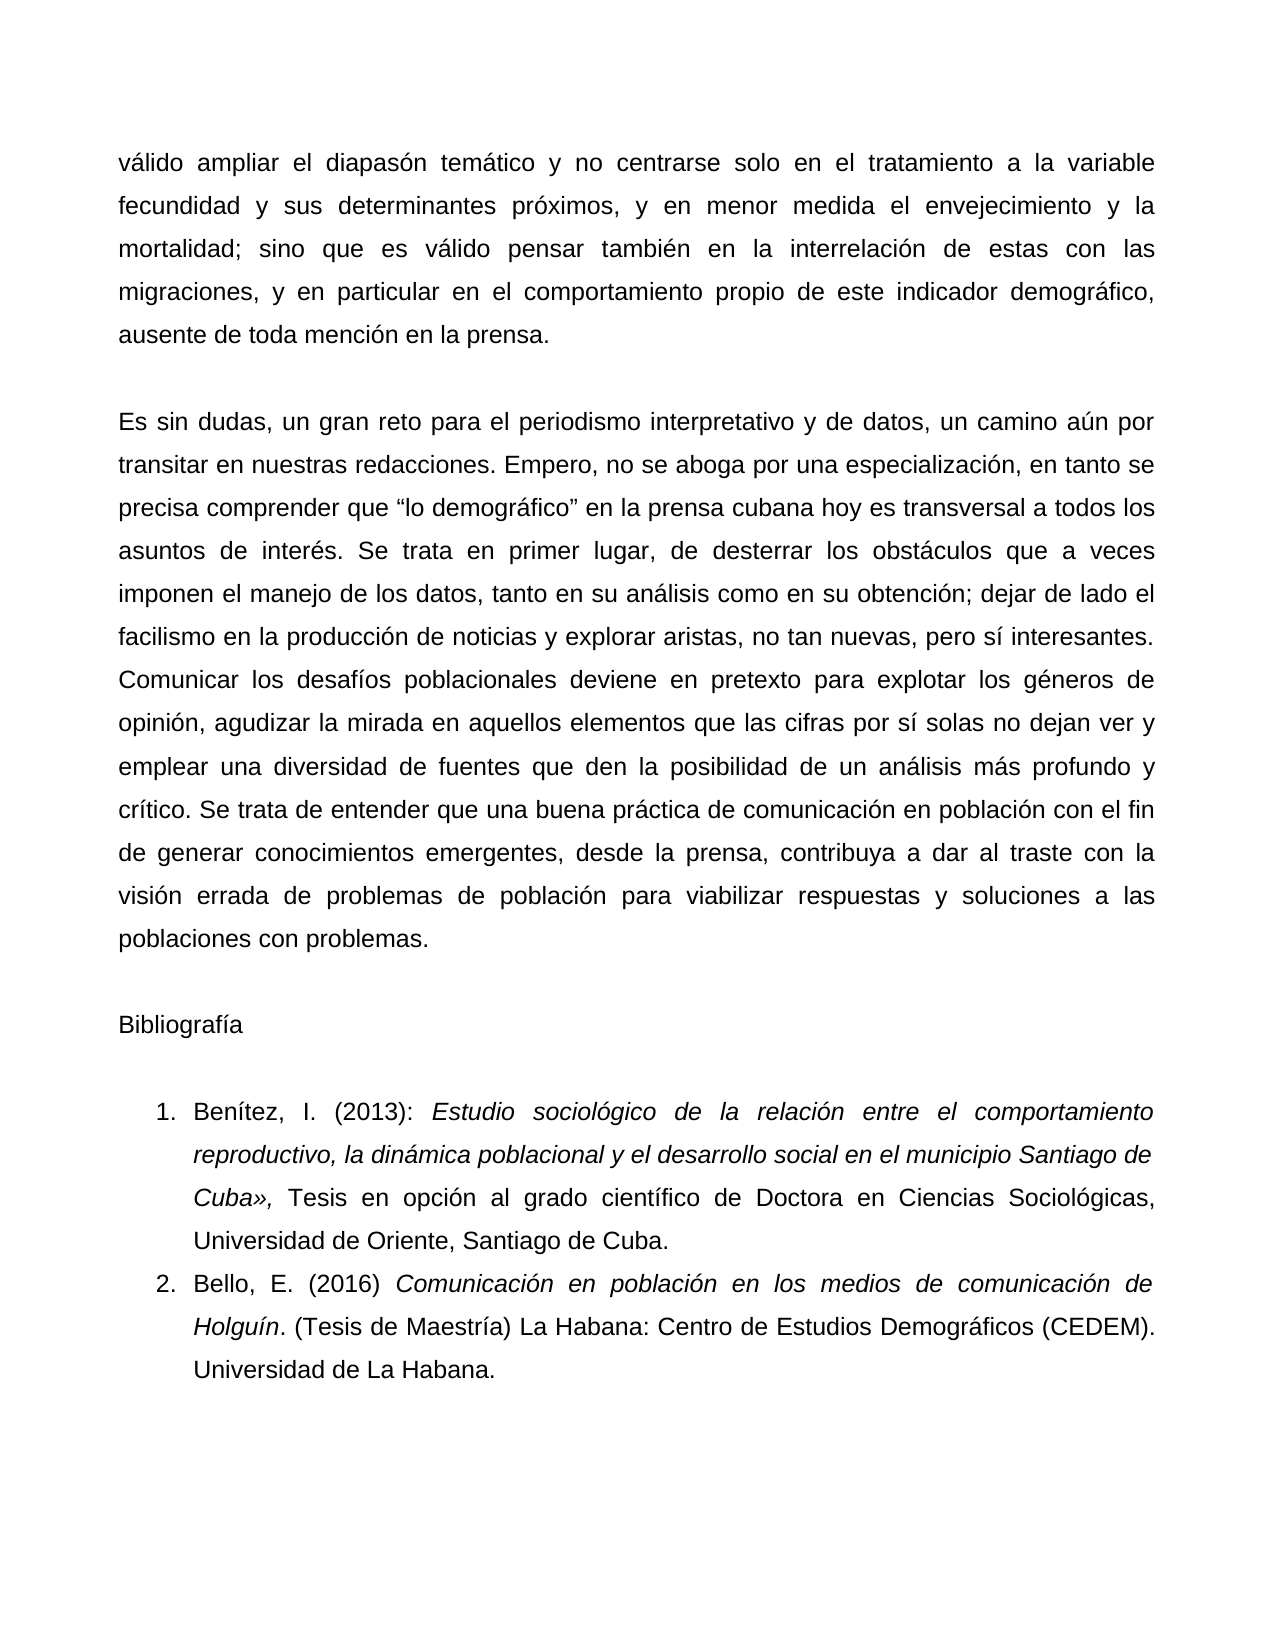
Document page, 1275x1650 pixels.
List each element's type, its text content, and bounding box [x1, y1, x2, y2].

text Bibliografía [118, 1010, 1157, 1039]
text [118, 148, 1157, 349]
text Es sin dudas, un gran reto para el periodismo interpretativo y de datos, un camino aún por transitar en nuestras redacciones. Empero, no se aboga por una especialización, en tanto se precisa comprender que “lo demográfico” en la prensa cubana hoy es transversal a todos los asuntos de interés. Se trata en primer lugar, de desterrar los obstáculos que a veces imponen el manejo de los datos, tanto en su análisis como en su obtención; dejar de lado el facilismo en la producción de noticias y explorar aristas, no tan nuevas, pero sí interesantes. Comunicar los desafíos poblacionales deviene en pretexto para explotar los géneros de opinión, agudizar la mirada en aquellos elementos que las cifras por sí solas no dejan ver y emplear una diversidad de fuentes que den la posibilidad de un análisis más profundo y crítico. Se trata de entender que una buena práctica de comunicación en población con el fin de generar conocimientos emergentes, desde la prensa, contribuya a dar al traste con la visión errada de problemas de población para viabilizar respuestas y soluciones a las poblaciones con problemas. [118, 406, 1157, 953]
list Bello, E. (2016) Comunicación en población en los medios de comunicación de Holguín. (Tesis de Maestría) La Habana: Centro de Estudios Demográficos (CEDEM). Universidad de La Habana. [156, 1269, 1157, 1384]
list Benítez, I. (2013): Estudio sociológico de la relación entre el comportamiento reproductivo, la dinámica poblacional y el desarrollo social en el municipio Santiago de Cuba», Tesis en opción al grado científico de Doctora en Ciencias Sociológicas, Universidad de Oriente, Santiago de Cuba. [156, 1096, 1157, 1254]
